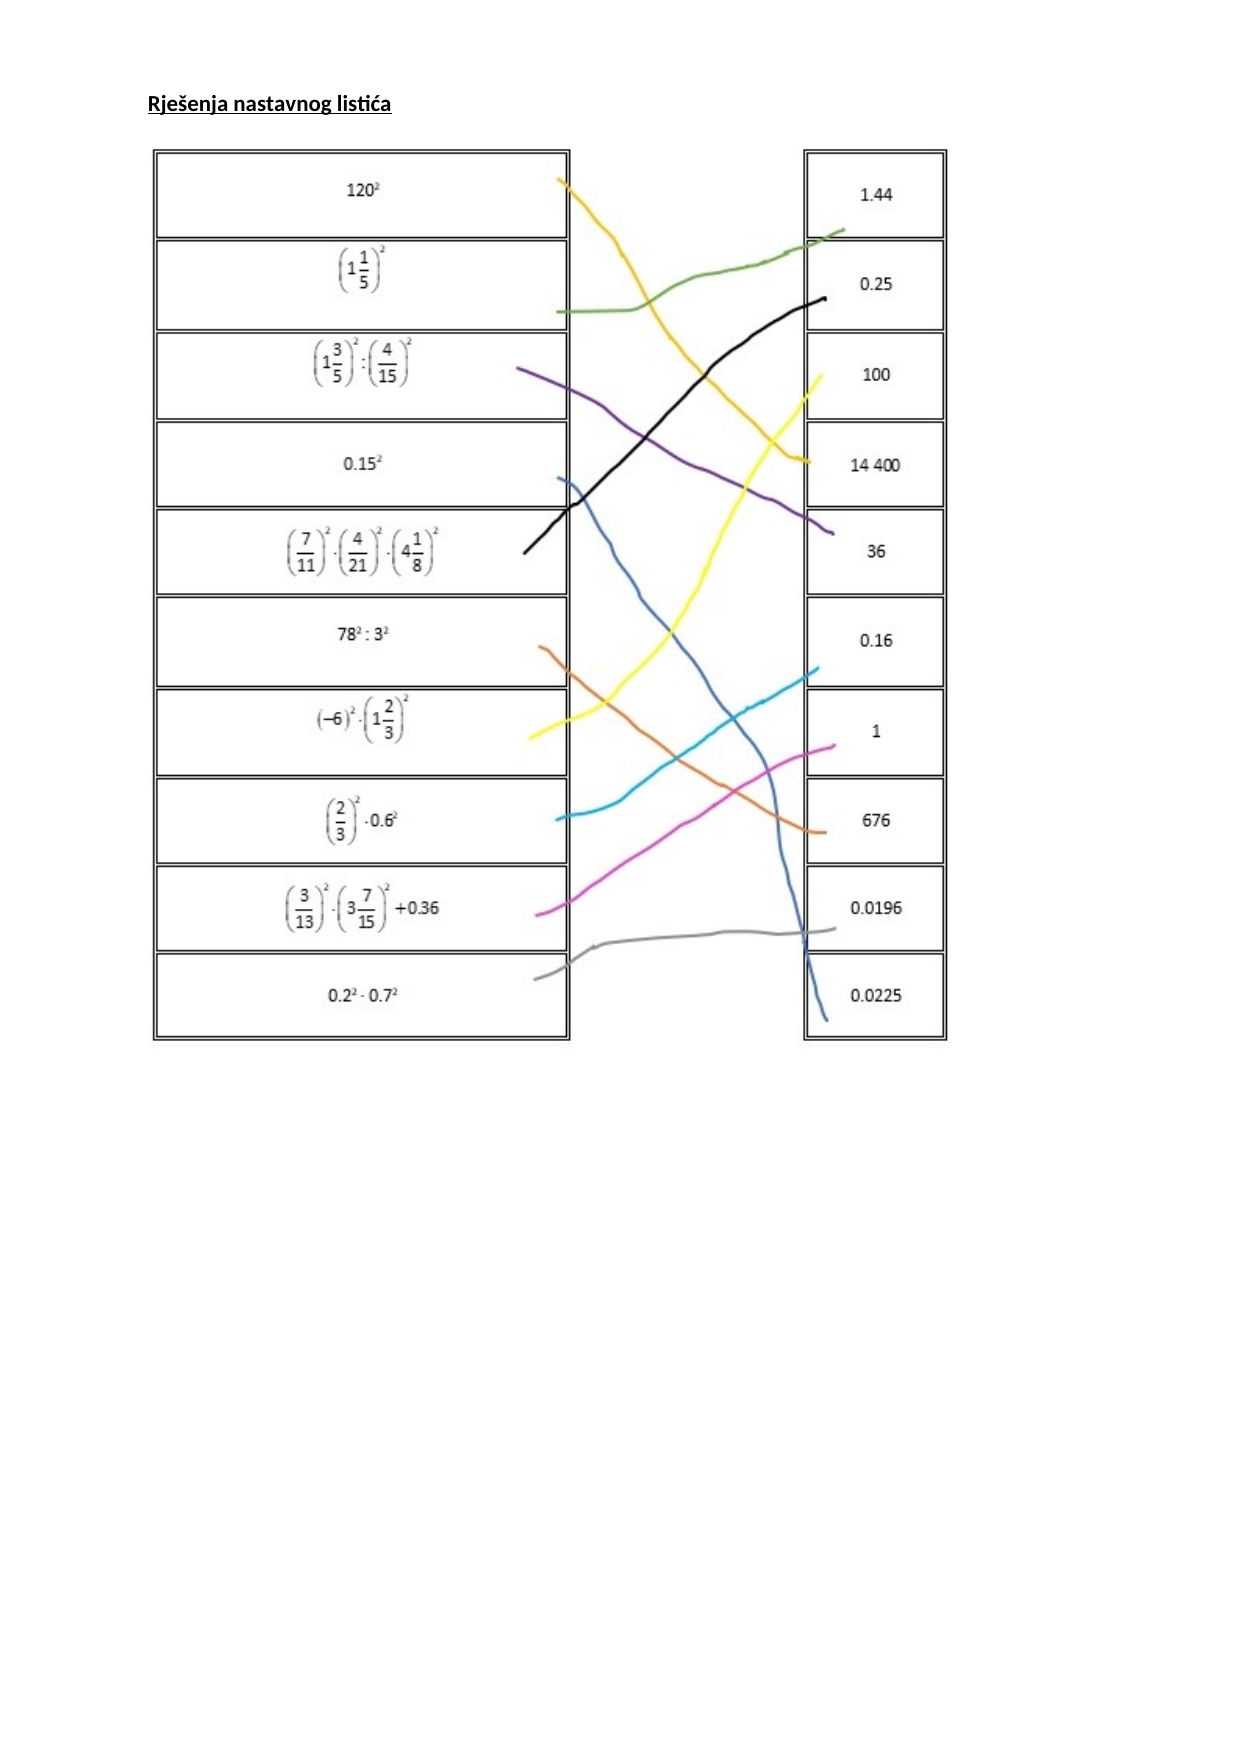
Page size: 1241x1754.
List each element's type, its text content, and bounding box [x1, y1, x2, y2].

picture [147, 137, 960, 1055]
text Rješenja nastavnog listića [148, 89, 1093, 117]
